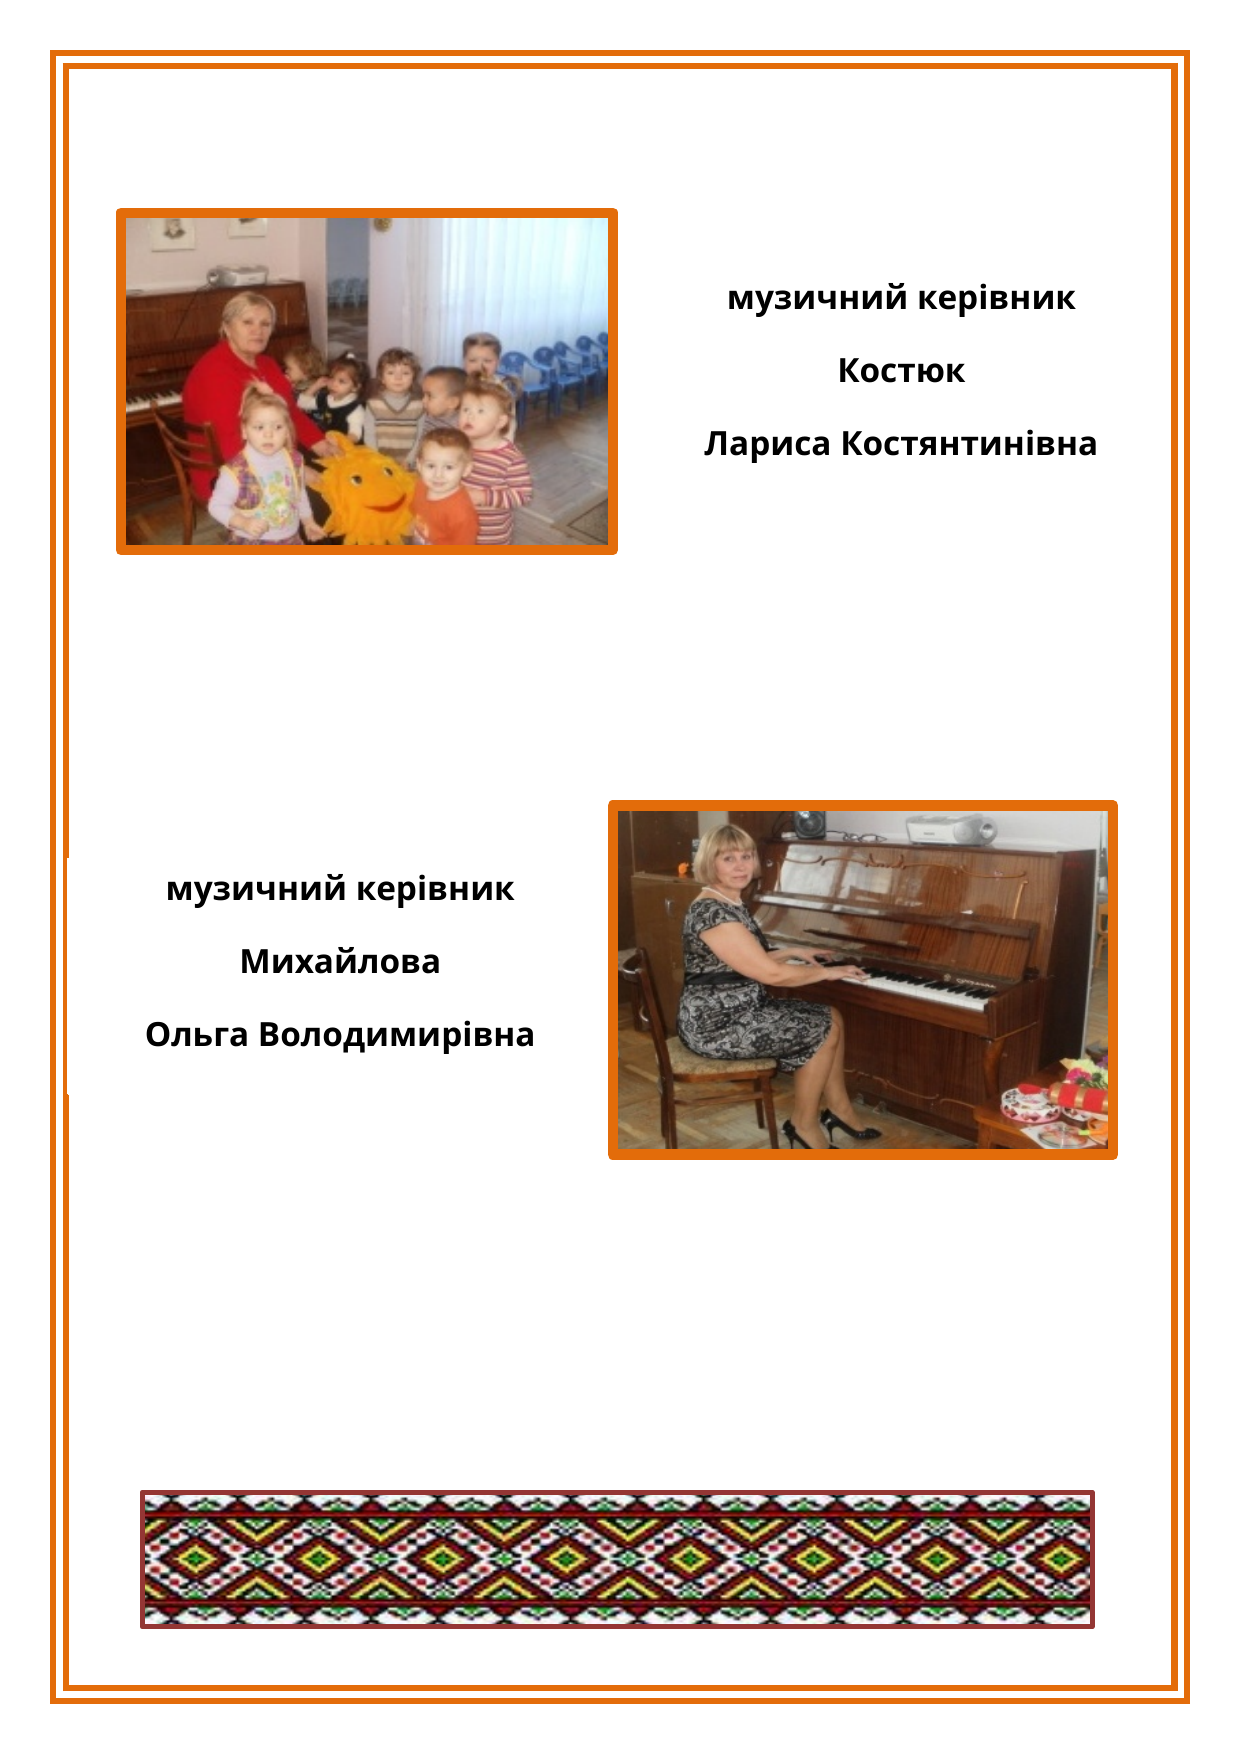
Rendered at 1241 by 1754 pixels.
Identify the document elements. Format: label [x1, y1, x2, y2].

picture [618, 811, 1108, 1149]
picture [126, 218, 608, 545]
picture [145, 1495, 1090, 1624]
